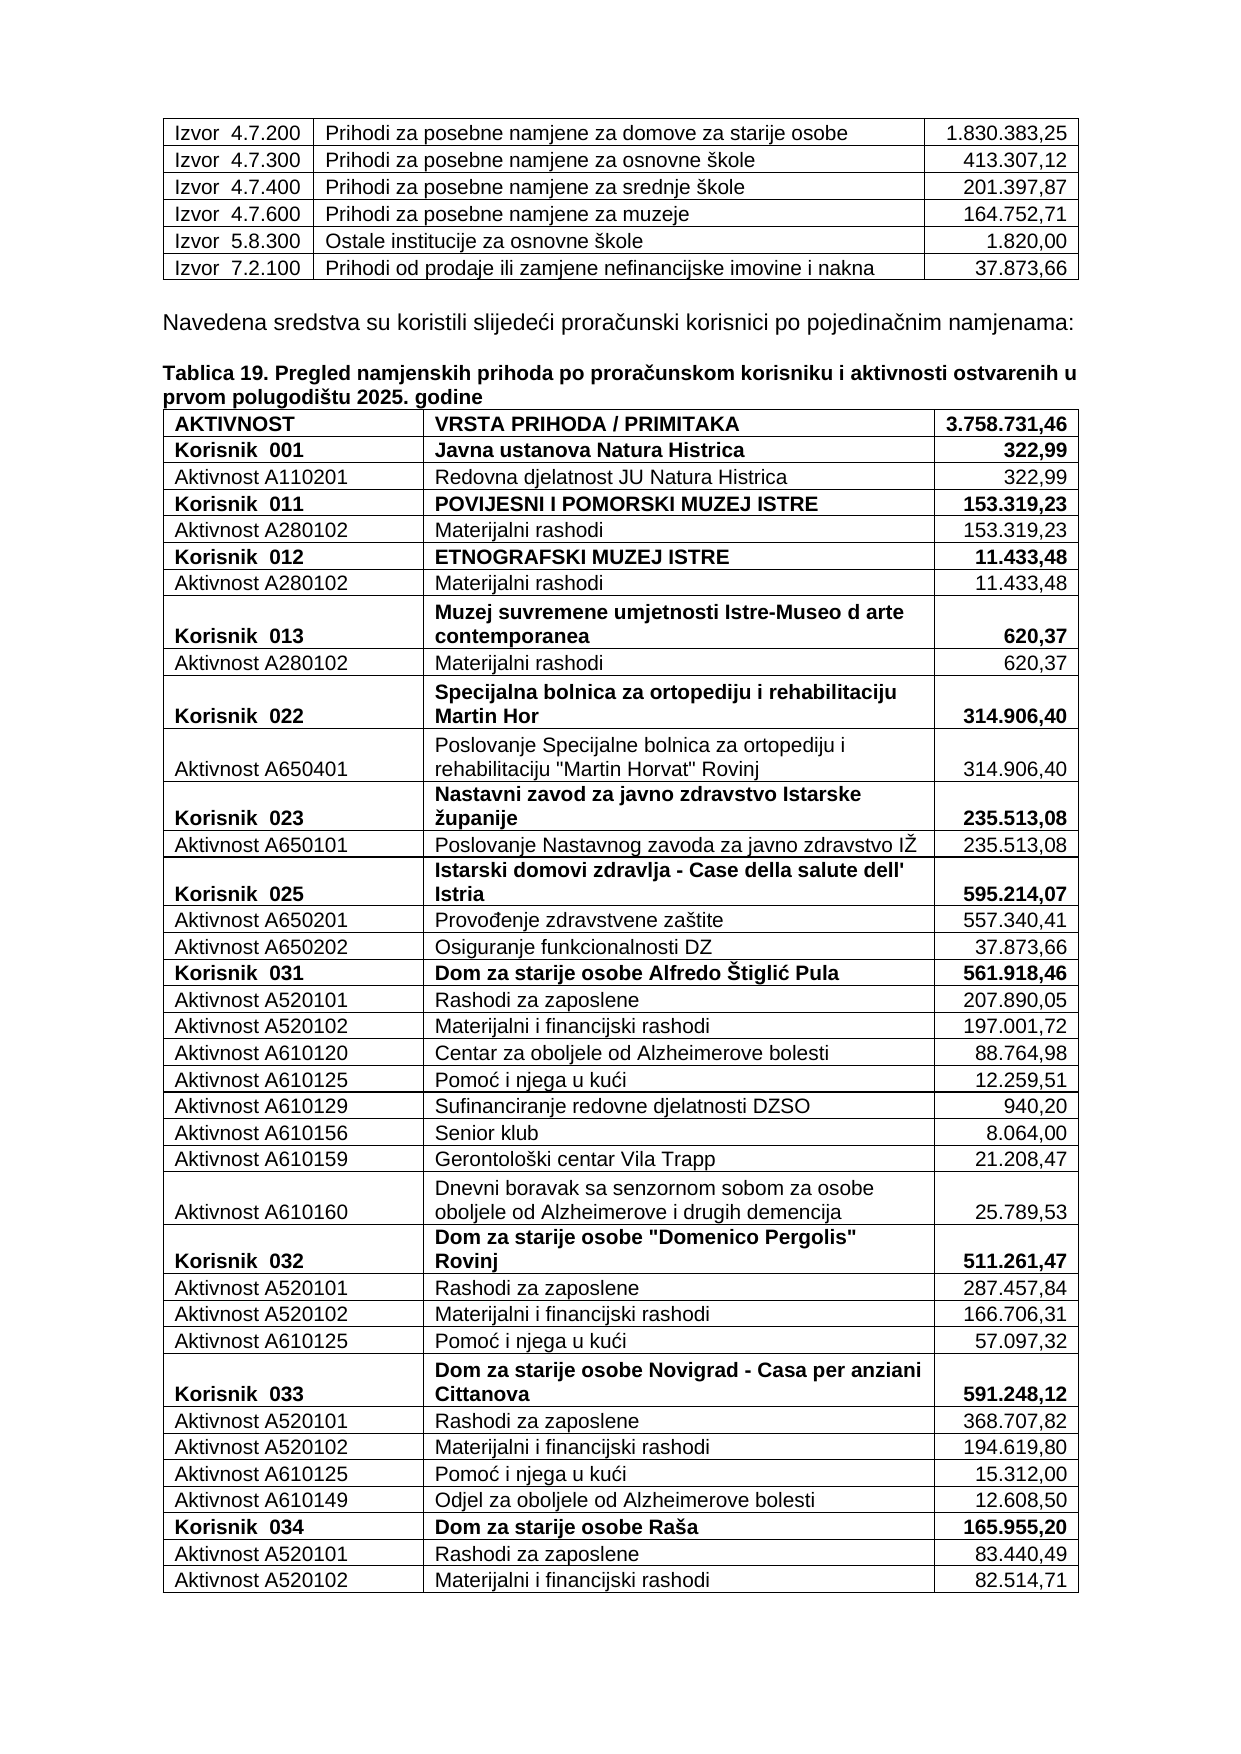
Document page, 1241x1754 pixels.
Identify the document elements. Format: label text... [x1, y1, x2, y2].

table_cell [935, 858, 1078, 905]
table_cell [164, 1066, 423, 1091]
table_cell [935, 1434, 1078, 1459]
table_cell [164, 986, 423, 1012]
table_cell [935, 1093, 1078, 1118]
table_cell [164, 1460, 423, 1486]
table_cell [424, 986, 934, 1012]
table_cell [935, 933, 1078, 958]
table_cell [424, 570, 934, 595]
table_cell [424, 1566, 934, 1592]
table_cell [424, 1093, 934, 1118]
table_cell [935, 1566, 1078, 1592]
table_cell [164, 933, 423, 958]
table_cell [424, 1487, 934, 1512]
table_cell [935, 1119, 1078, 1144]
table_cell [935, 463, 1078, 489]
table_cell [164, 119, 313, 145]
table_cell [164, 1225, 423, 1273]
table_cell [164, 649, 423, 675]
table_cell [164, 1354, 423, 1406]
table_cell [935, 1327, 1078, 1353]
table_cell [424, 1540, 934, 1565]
text Tablica 19. Pregled namjenskih prihoda po proračunskom korisniku i aktivnosti ostvarenih u prvom polugodištu 2025. godine [162, 361, 1078, 409]
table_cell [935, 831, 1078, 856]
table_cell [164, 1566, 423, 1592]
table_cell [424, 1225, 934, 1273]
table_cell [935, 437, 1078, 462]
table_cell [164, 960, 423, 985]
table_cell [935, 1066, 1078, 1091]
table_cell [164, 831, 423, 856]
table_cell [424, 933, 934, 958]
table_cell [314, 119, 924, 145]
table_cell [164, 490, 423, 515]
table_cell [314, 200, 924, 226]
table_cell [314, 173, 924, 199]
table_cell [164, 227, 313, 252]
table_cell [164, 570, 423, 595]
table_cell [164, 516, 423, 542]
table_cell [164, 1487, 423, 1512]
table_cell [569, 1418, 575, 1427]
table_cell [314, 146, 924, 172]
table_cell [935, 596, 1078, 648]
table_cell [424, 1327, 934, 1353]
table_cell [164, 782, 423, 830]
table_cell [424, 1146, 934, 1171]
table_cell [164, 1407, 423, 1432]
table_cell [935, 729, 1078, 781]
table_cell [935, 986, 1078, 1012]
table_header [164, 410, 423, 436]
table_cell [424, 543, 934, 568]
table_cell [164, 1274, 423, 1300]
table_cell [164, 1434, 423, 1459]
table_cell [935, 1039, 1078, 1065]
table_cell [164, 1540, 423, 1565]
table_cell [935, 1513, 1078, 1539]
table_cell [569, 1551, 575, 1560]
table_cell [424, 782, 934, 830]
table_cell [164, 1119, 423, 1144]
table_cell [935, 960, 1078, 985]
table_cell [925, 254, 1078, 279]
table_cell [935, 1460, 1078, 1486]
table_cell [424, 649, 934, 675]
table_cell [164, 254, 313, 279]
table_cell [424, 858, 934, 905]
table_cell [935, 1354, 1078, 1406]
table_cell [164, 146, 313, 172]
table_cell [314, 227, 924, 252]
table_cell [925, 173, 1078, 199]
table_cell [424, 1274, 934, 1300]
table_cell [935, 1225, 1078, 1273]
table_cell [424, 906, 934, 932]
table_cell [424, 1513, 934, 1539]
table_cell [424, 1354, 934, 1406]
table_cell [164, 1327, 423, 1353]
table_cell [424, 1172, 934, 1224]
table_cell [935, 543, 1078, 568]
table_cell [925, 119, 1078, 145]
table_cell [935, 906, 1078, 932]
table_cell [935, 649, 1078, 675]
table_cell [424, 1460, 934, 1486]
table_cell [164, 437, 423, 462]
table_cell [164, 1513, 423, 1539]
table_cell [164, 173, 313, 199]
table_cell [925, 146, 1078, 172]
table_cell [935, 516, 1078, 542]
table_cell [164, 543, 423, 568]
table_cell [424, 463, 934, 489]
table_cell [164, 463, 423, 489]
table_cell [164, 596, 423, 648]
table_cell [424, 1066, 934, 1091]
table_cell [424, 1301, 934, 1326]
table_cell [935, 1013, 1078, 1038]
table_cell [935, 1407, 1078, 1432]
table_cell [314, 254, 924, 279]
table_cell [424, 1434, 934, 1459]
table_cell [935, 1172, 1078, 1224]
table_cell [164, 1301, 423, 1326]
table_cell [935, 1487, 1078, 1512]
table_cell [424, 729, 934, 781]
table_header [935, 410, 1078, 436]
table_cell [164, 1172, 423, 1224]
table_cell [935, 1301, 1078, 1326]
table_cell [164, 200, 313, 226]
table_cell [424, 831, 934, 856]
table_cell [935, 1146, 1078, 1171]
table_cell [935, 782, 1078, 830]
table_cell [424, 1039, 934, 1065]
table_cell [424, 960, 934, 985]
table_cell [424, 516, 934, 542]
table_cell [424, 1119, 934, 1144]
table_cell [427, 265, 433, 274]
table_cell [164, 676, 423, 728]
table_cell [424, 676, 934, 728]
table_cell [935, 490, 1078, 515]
text Navedena sredstva su koristili slijedeći proračunski korisnici po pojedinačnim namjenama: [162, 308, 1078, 335]
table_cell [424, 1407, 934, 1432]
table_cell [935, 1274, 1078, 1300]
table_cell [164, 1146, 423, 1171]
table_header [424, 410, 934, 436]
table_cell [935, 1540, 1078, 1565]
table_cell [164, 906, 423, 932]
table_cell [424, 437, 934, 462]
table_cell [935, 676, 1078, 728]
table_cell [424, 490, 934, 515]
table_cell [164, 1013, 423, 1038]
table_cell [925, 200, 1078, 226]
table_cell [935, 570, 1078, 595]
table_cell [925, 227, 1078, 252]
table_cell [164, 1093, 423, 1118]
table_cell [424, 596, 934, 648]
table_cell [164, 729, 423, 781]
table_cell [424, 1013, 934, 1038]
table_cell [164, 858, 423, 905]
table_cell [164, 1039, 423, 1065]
